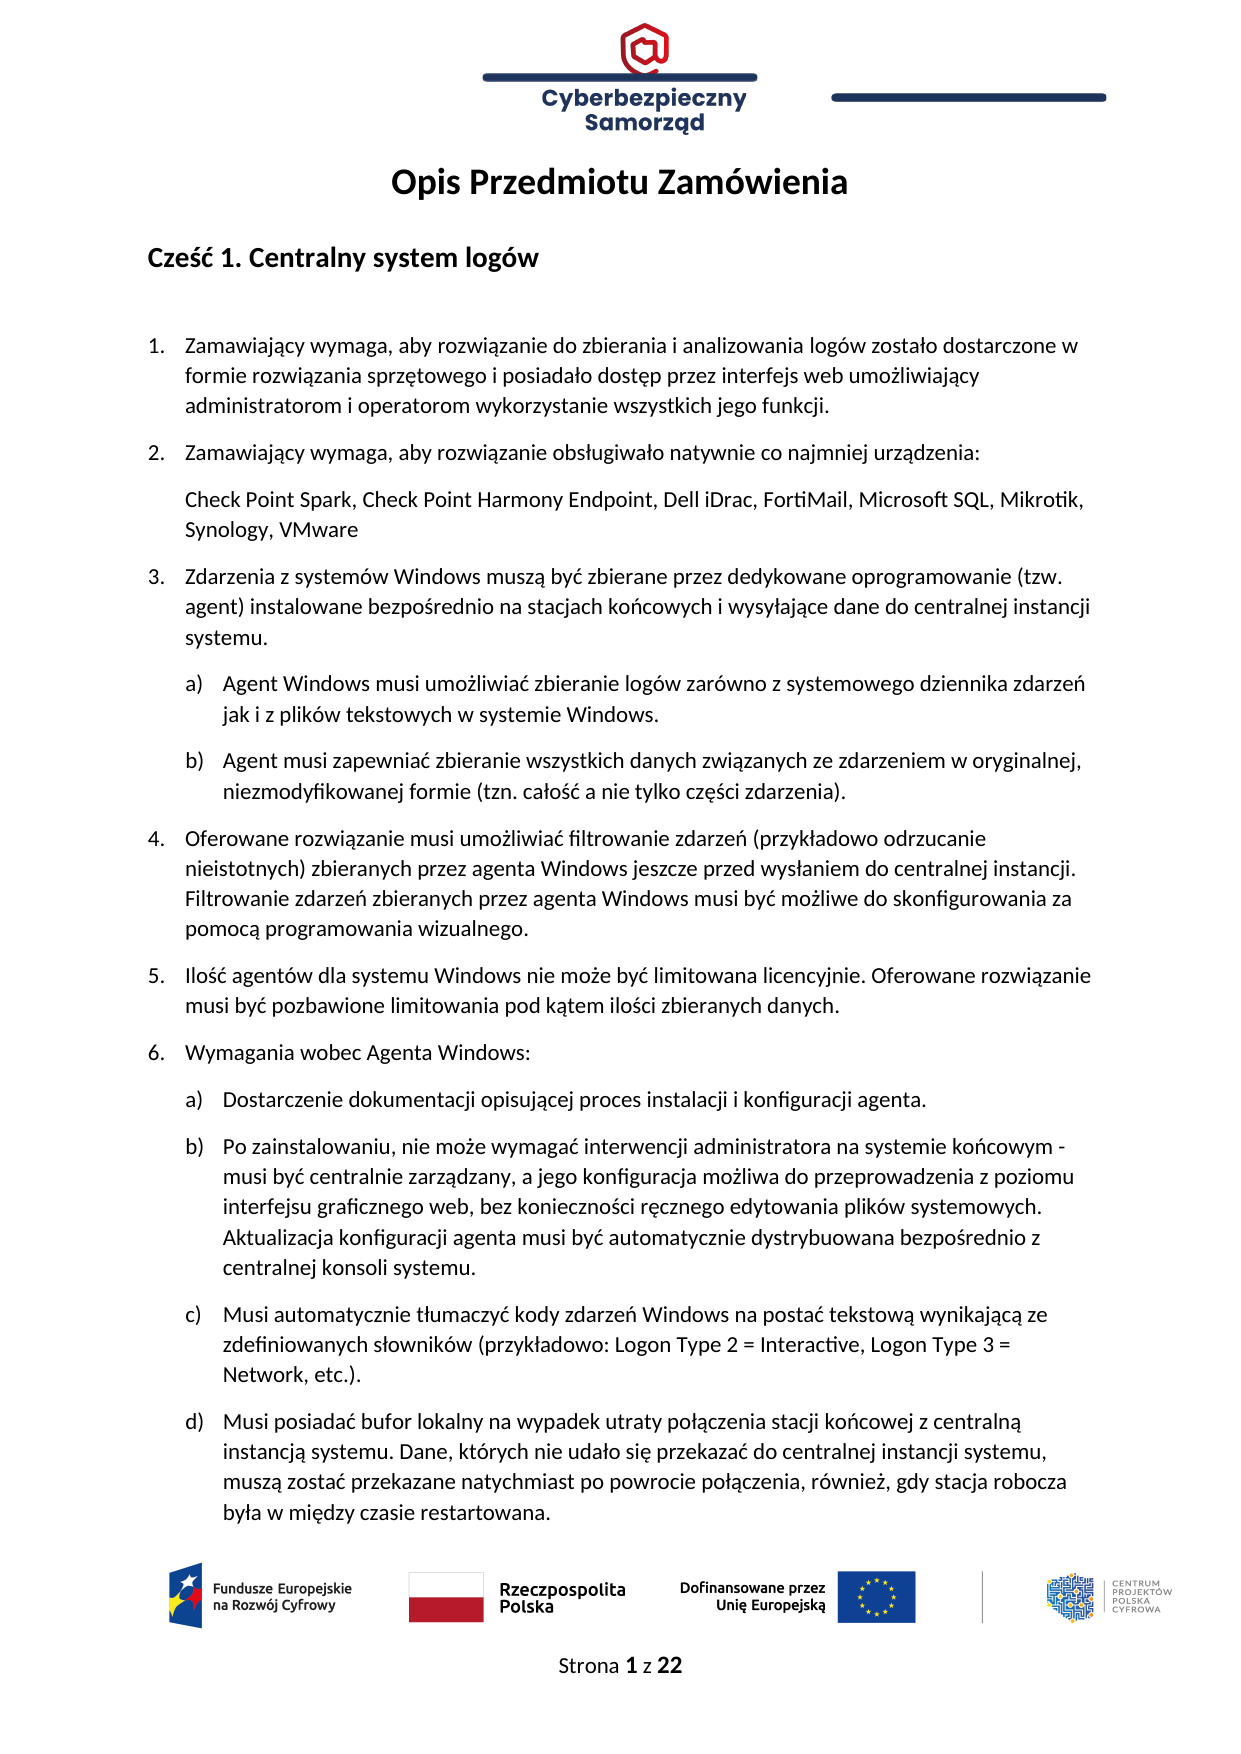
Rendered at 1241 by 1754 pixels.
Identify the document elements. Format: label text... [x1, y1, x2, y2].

list Zamawiający wymaga, aby rozwiązanie do zbierania i analizowania logów zostało dostarczone w formie rozwiązania sprzętowego i posiadało dostęp przez interfejs web umożliwiający administratorom i operatorom wykorzystanie wszystkich jego funkcji. [148, 331, 1093, 419]
list Wymagania wobec Agenta Windows: [148, 1038, 1093, 1066]
list Dostarczenie dokumentacji opisującej proces instalacji i konfiguracji agenta. [185, 1085, 1093, 1113]
text Opis Przedmiotu Zamówienia [148, 158, 1093, 204]
picture [482, 23, 758, 135]
list Musi automatycznie tłumaczyć kody zdarzeń Windows na postać tekstową wynikającą ze zdefiniowanych słowników (przykładowo: Logon Type 2 = Interactive, Logon Type 3 = Network, etc.). [185, 1300, 1093, 1388]
list Agent Windows musi umożliwiać zbieranie logów zarówno z systemowego dziennika zdarzeń jak i z plików tekstowych w systemie Windows. [185, 669, 1093, 728]
list Zamawiający wymaga, aby rozwiązanie obsługiwało natywnie co najmniej urządzenia: [148, 438, 1093, 466]
picture [831, 93, 1107, 102]
picture [147, 1540, 1205, 1650]
list Oferowane rozwiązanie musi umożliwiać filtrowanie zdarzeń (przykładowo odrzucanie nieistotnych) zbieranych przez agenta Windows jeszcze przed wysłaniem do centralnej instancji. Filtrowanie zdarzeń zbieranych przez agenta Windows musi być możliwe do skonfigurowania za pomocą programowania wizualnego. [148, 824, 1093, 942]
list Po zainstalowaniu, nie może wymagać interwencji administratora na systemie końcowym - musi być centralnie zarządzany, a jego konfiguracja możliwa do przeprowadzenia z poziomu interfejsu graficznego web, bez konieczności ręcznego edytowania plików systemowych. Aktualizacja konfiguracji agenta musi być automatycznie dystrybuowana bezpośrednio z centralnej konsoli systemu. [185, 1132, 1093, 1281]
list Check Point Spark, Check Point Harmony Endpoint, Dell iDrac, FortiMail, Microsoft SQL, Mikrotik, Synology, VMware [185, 485, 1093, 543]
list Zdarzenia z systemów Windows muszą być zbierane przez dedykowane oprogramowanie (tzw. agent) instalowane bezpośrednio na stacjach końcowych i wysyłające dane do centralnej instancji systemu. [148, 562, 1093, 651]
list Musi posiadać bufor lokalny na wypadek utraty połączenia stacji końcowej z centralną instancją systemu. Dane, których nie udało się przekazać do centralnej instancji systemu, muszą zostać przekazane natychmiast po powrocie połączenia, również, gdy stacja robocza była w między czasie restartowana. [185, 1407, 1093, 1526]
text Cześć 1. Centralny system logów [148, 239, 1093, 275]
list Agent musi zapewniać zbieranie wszystkich danych związanych ze zdarzeniem w oryginalnej, niezmodyfikowanej formie (tzn. całość a nie tylko części zdarzenia). [185, 747, 1093, 805]
list Ilość agentów dla systemu Windows nie może być limitowana licencyjnie. Oferowane rozwiązanie musi być pozbawione limitowania pod kątem ilości zbieranych danych. [148, 961, 1093, 1019]
